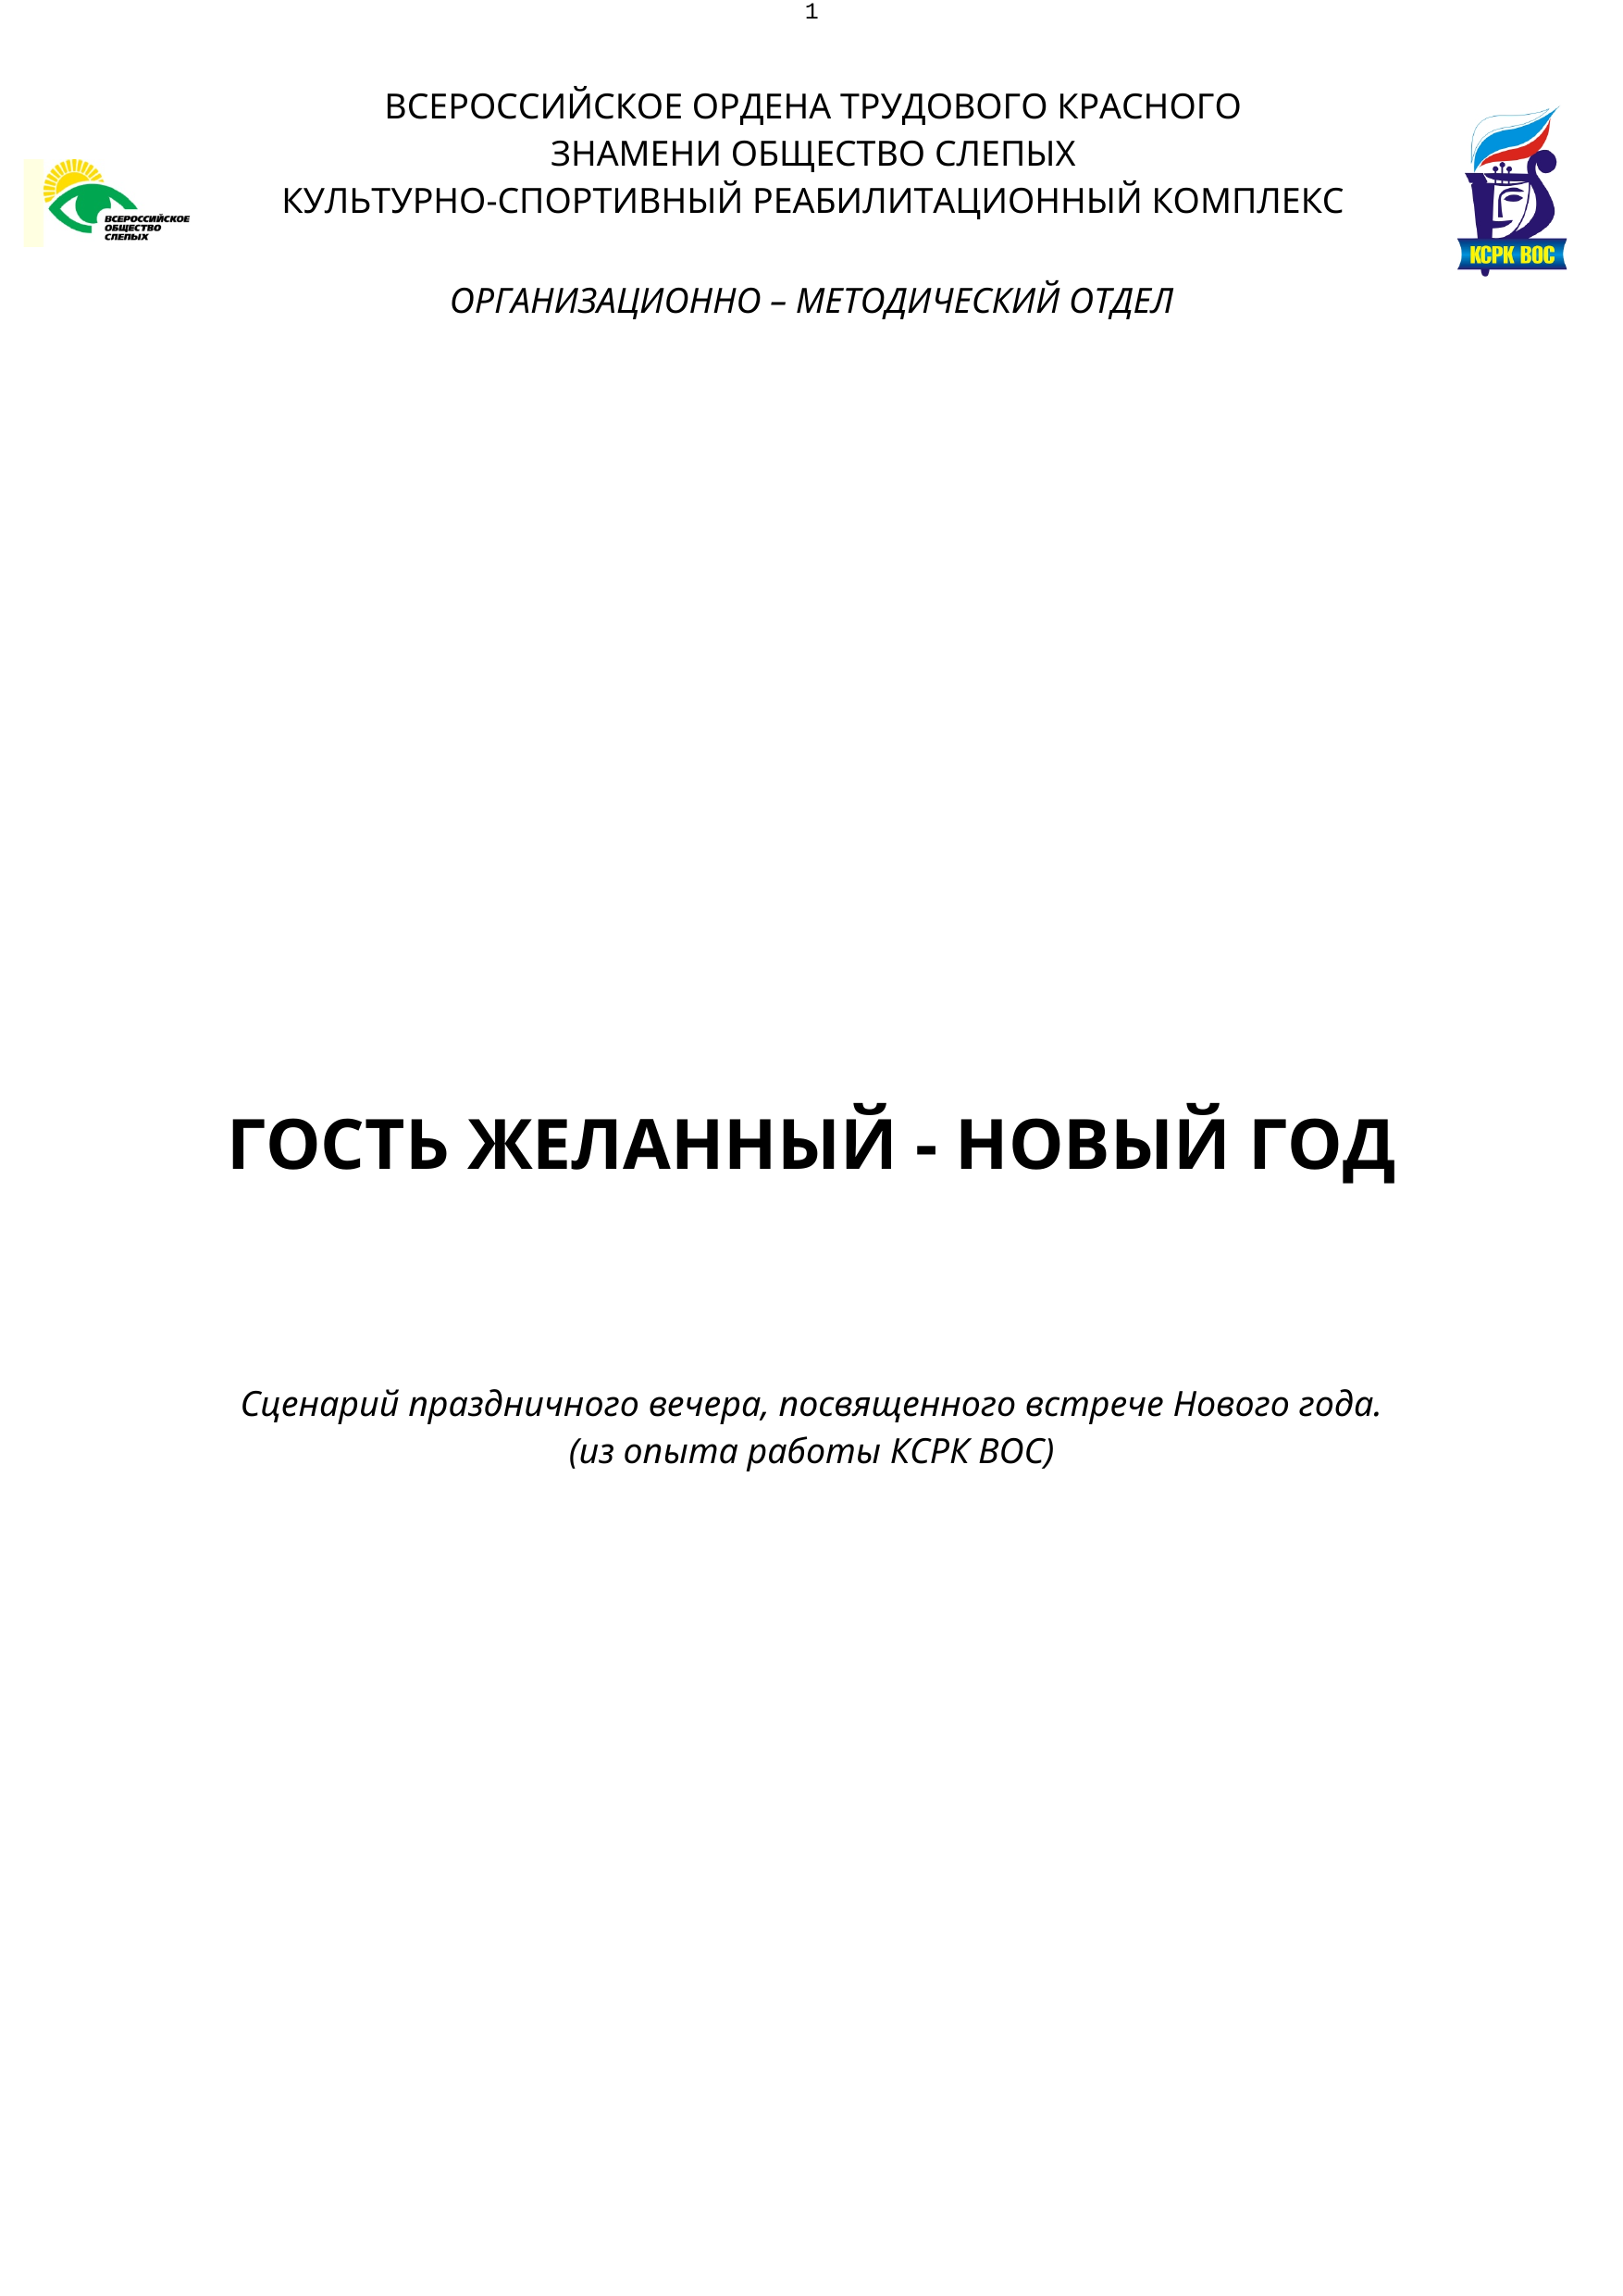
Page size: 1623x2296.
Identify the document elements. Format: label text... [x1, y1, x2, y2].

text (из опыта работы КСРК ВОС) [82, 1426, 1541, 1473]
text ОРГАНИЗАЦИОННО – МЕТОДИЧЕСКИЙ ОТДЕЛ [82, 276, 1541, 323]
table_header [1380, 82, 1530, 276]
text Сценарий праздничного вечера, посвященного встрече Нового года. [82, 1379, 1541, 1426]
table_header ВСЕРОССИЙСКОЕ ОРДЕНА ТРУДОВОГО КРАСНОГО ЗНАМЕНИ ОБЩЕСТВО СЛЕПЫХ КУЛЬТУРНО-СПОРТИВНЫЙ РЕАБИЛИТАЦИОННЫЙ КОМПЛЕКС [246, 82, 1380, 276]
text ГОСТЬ ЖЕЛАННЫЙ - НОВЫЙ ГОД [82, 1095, 1541, 1190]
table_header [72, 82, 246, 276]
picture [1456, 105, 1567, 277]
picture [23, 159, 193, 247]
